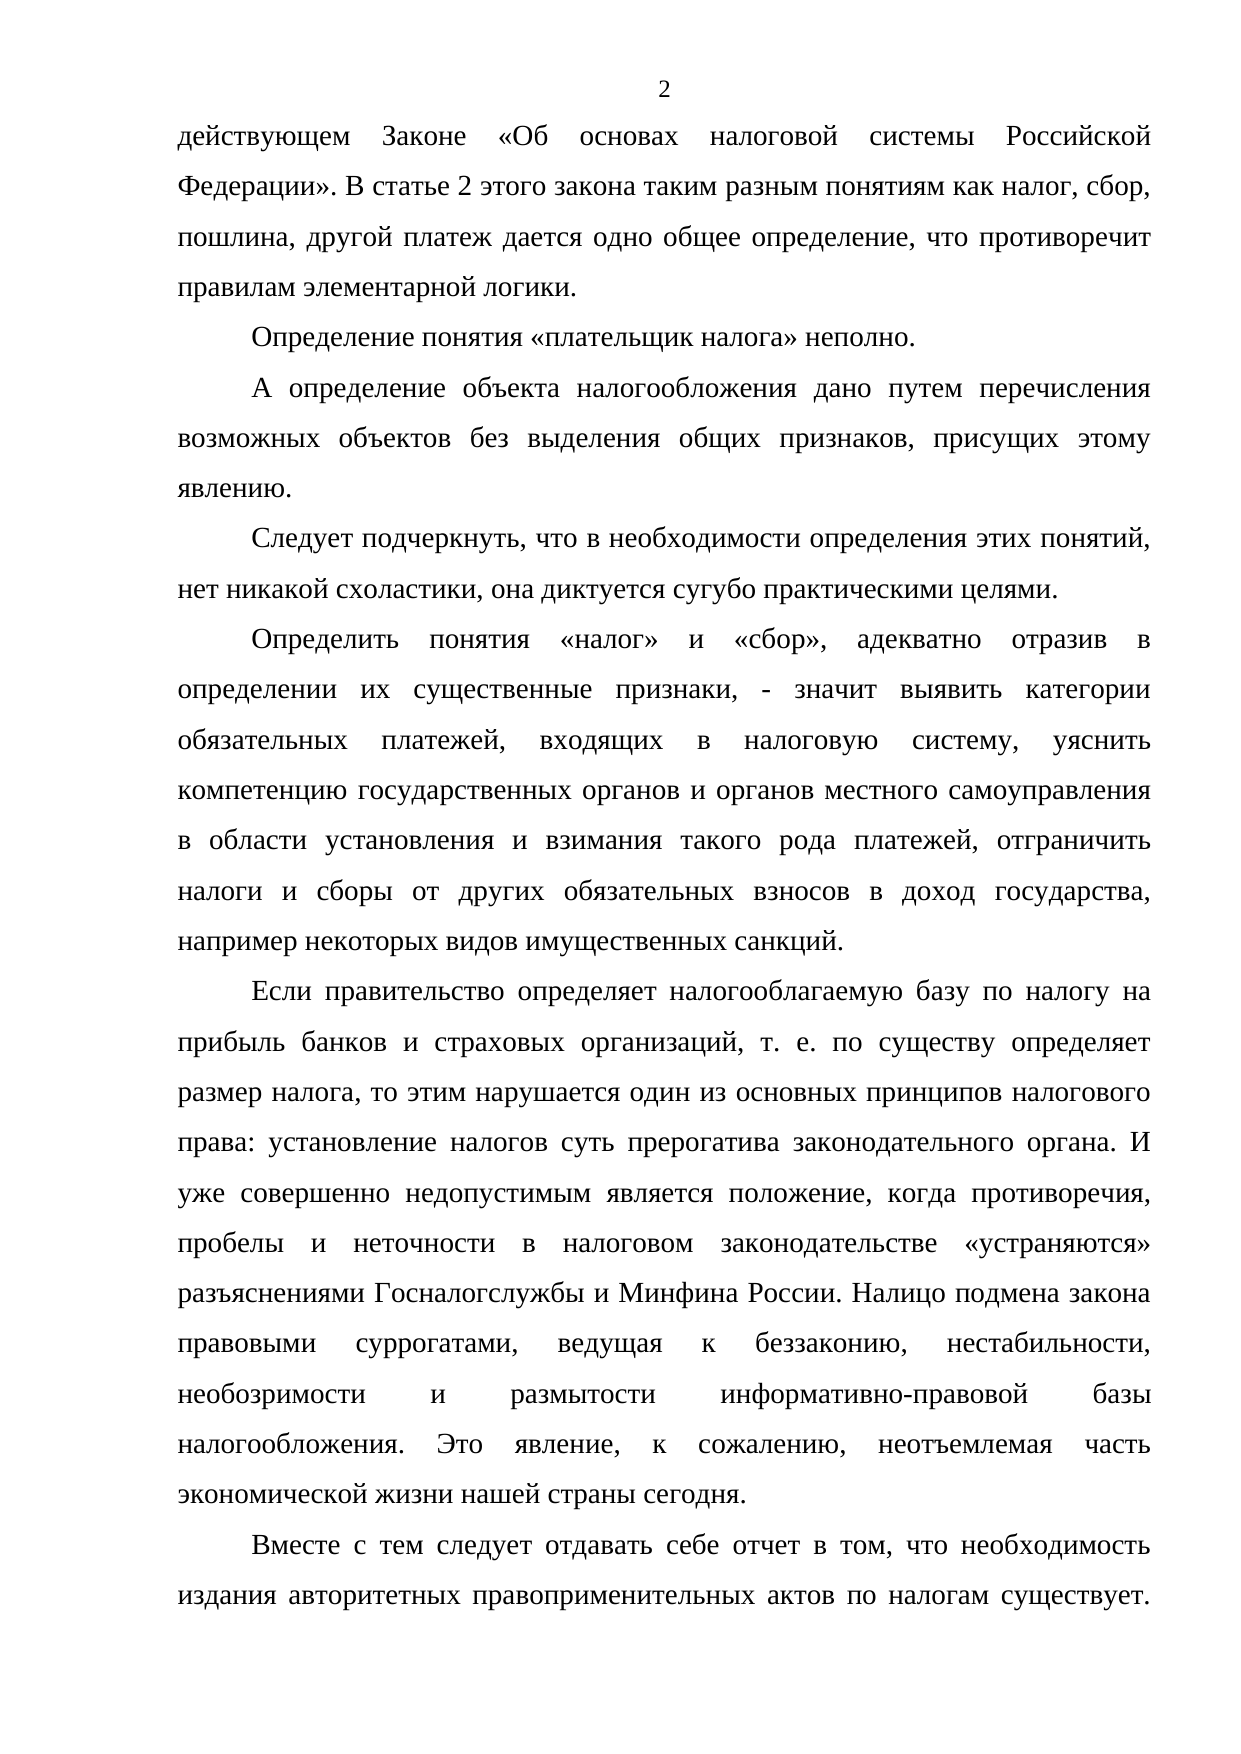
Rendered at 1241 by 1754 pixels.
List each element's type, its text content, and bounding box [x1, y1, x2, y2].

text Определение понятия «плательщик налога» неполно. [177, 319, 1152, 353]
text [177, 118, 1152, 303]
text А определение объекта налогообложения дано путем перечисления возможных объектов без выделения общих признаков, присущих этому явлению. [177, 370, 1152, 504]
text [177, 1527, 1152, 1611]
text Определить понятия «налог» и «сбор», адекватно отразив в определении их существенные признаки, - значит выявить категории обязательных платежей, входящих в налоговую систему, уяснить компетенцию государственных органов и органов местного самоуправления в области установления и взимания такого рода платежей, отграничить налоги и сборы от других обязательных взносов в доход государства, например некоторых видов имущественных санкций. [177, 621, 1152, 957]
text Следует подчеркнуть, что в необходимости определения этих понятий, нет никакой схоластики, она диктуется сугубо практическими целями. [177, 521, 1152, 604]
text Если правительство определяет налогооблагаемую базу по налогу на прибыль банков и страховых организаций, т. е. по существу определяет размер налога, то этим нарушается один из основных принципов налогового права: установление налогов суть прерогатива законодательного органа. И уже совершенно недопустимым является положение, когда противоречия, пробелы и неточности в налоговом законодательстве «устраняются» разъяснениями Госналогслужбы и Минфина России. Налицо подмена закона правовыми суррогатами, ведущая к беззаконию, нестабильности, необозримости и размытости информативно-правовой базы налогообложения. Это явление, к сожалению, неотъемлемая часть экономической жизни нашей страны сегодня. [177, 973, 1152, 1510]
